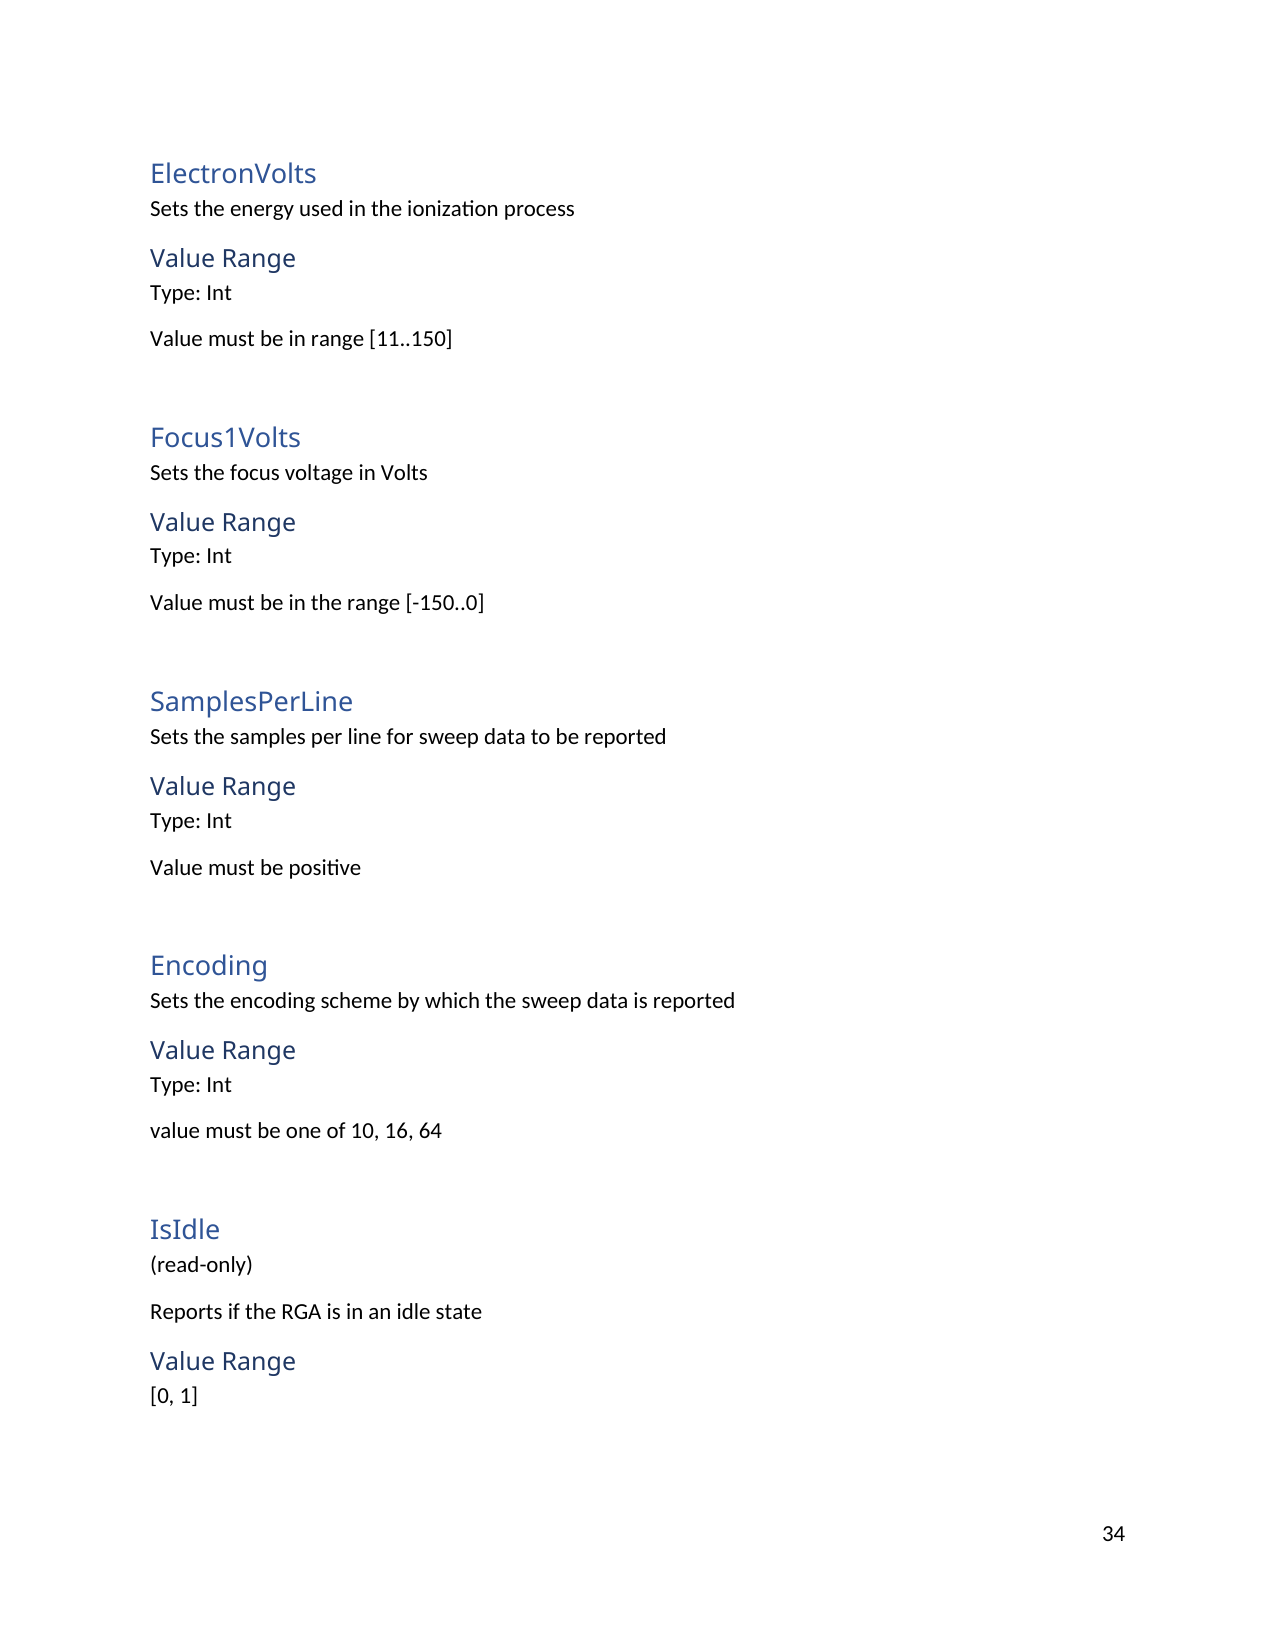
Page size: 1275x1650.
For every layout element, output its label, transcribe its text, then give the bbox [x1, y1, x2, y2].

subtitle ElectronVolts [150, 154, 1125, 191]
text Sets the focus voltage in Volts [150, 458, 1125, 486]
subtitle Focus1Volts [150, 418, 1125, 455]
subtitle Value Range [150, 241, 1125, 275]
subtitle Value Range [150, 1344, 1125, 1378]
text Value must be in range [11..150] [150, 324, 1125, 352]
text Sets the encoding scheme by which the sweep data is reported [150, 986, 1125, 1014]
text Type: Int [150, 278, 1125, 306]
subtitle Value Range [150, 769, 1125, 803]
text Value must be positive [150, 853, 1125, 881]
text Value must be in the range [-150..0] [150, 588, 1125, 617]
text [0, 1] [150, 1381, 1125, 1409]
subtitle Value Range [150, 505, 1125, 539]
text value must be one of 10, 16, 64 [150, 1117, 1125, 1145]
text (read-only) [150, 1250, 1125, 1278]
text Type: Int [150, 1070, 1125, 1098]
text Sets the samples per line for sweep data to be reported [150, 722, 1125, 750]
subtitle IsIdle [150, 1210, 1125, 1247]
subtitle Value Range [150, 1033, 1125, 1067]
text Sets the energy used in the ionization process [150, 194, 1125, 222]
subtitle SamplesPerLine [150, 682, 1125, 719]
text Reports if the RGA is in an idle state [150, 1297, 1125, 1325]
text Type: Int [150, 806, 1125, 834]
text Type: Int [150, 542, 1125, 570]
subtitle Encoding [150, 946, 1125, 983]
